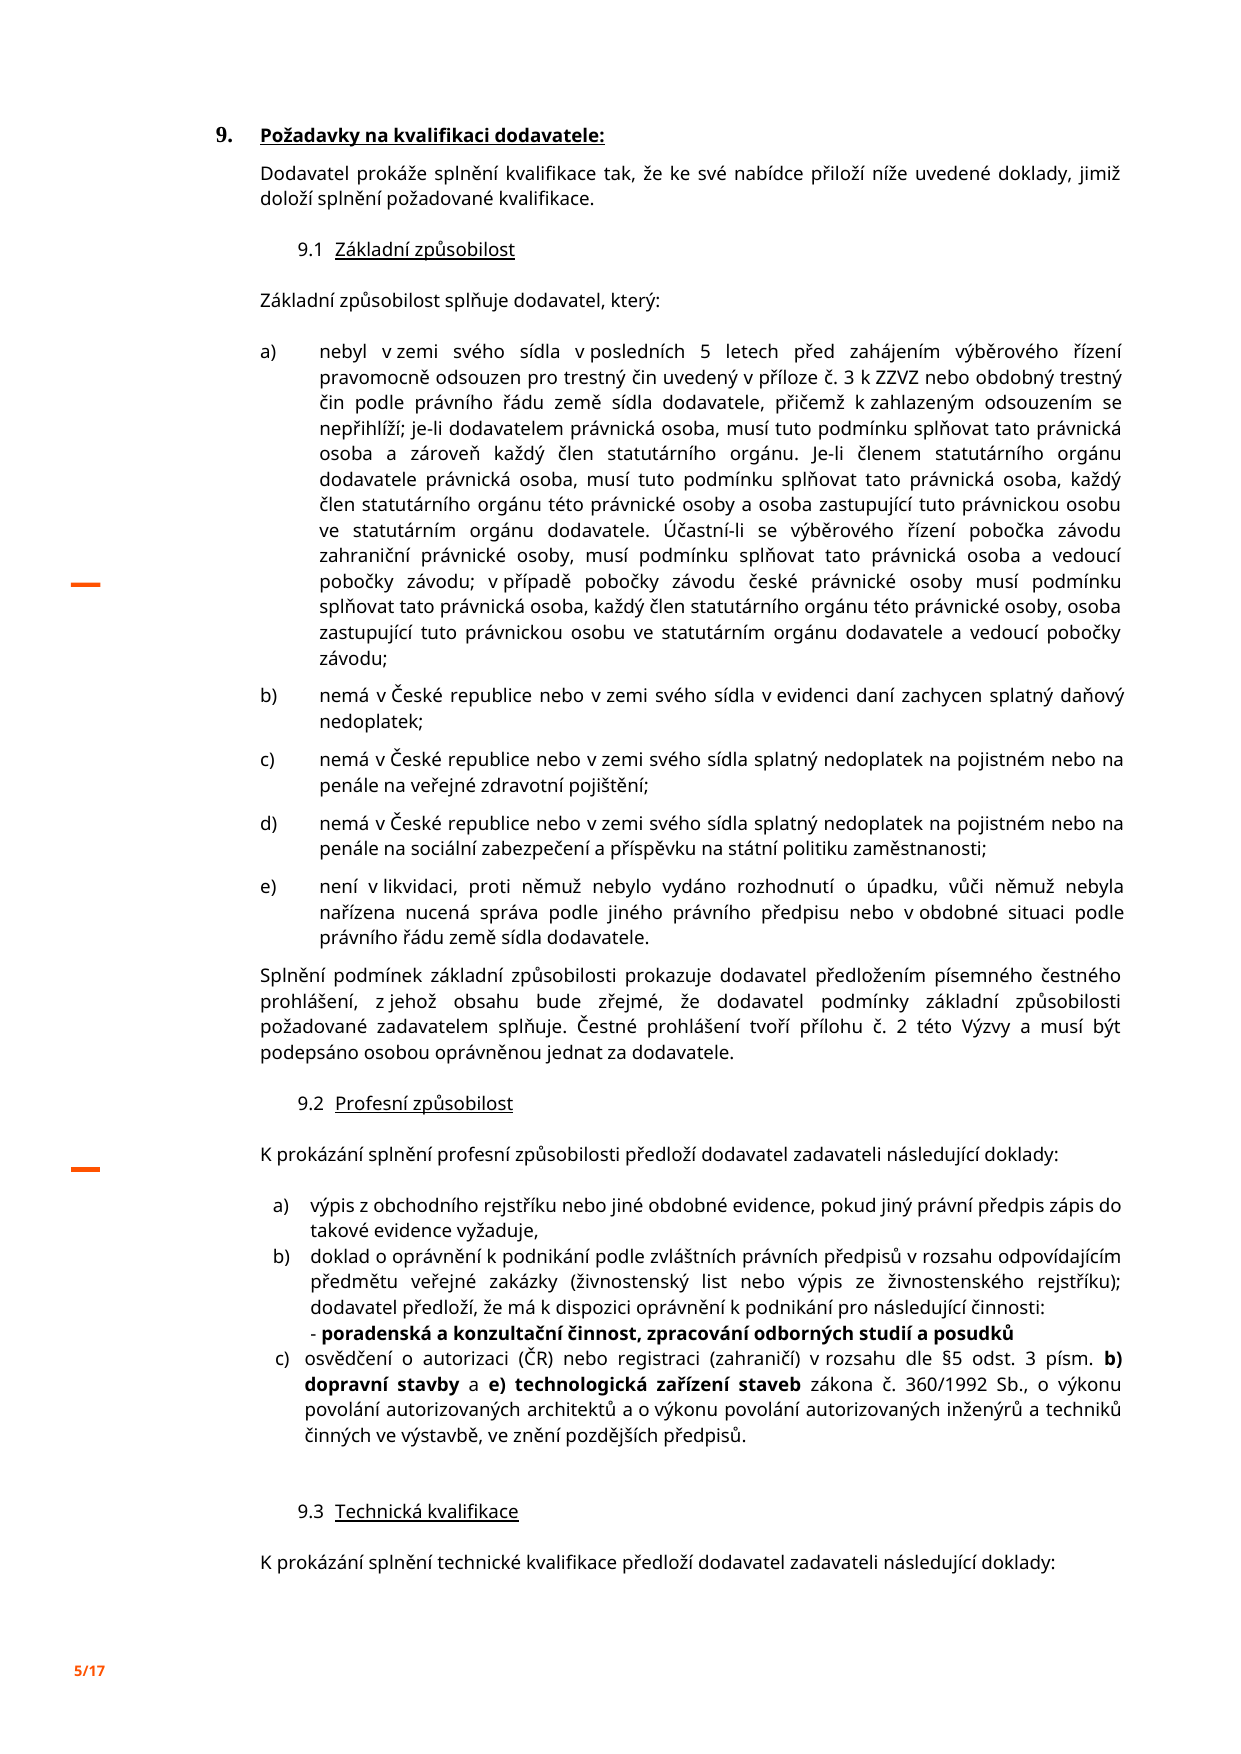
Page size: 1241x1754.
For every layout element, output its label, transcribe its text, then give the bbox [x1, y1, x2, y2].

text c) nemá v České republice nebo v zemi svého sídla splatný nedoplatek na pojistném nebo na penále na veřejné zdravotní pojištění; [260, 746, 1124, 797]
text b) nemá v České republice nebo v zemi svého sídla v evidenci daní zachycen splatný daňový nedoplatek; [260, 683, 1124, 734]
text Základní způsobilost splňuje dodavatel, který: [216, 287, 1122, 313]
text e) není v likvidaci, proti němuž nebylo vydáno rozhodnutí o úpadku, vůči němuž nebyla nařízena nucená správa podle jiného právního předpisu nebo v obdobné situaci podle právního řádu země sídla dodavatele. [260, 873, 1124, 950]
text K prokázání splnění technické kvalifikace předloží dodavatel zadavateli následující doklady: [260, 1549, 1122, 1575]
text Dodavatel prokáže splnění kvalifikace tak, že ke své nabídce přiloží níže uvedené doklady, jimiž doloží splnění požadované kvalifikace. [260, 160, 1122, 211]
text d) nemá v České republice nebo v zemi svého sídla splatný nedoplatek na pojistném nebo na penále na sociální zabezpečení a příspěvku na státní politiku zaměstnanosti; [260, 810, 1124, 861]
list Technická kvalifikace [297, 1498, 1122, 1524]
list doklad o oprávnění k podnikání podle zvláštních právních předpisů v rozsahu odpovídajícím předmětu veřejné zakázky (živnostenský list nebo výpis ze živnostenského rejstříku); dodavatel předloží, že má k dispozici oprávnění k podnikání pro následující činnosti: [273, 1243, 1122, 1320]
text - poradenská a konzultační činnost, zpracování odborných studií a posudků [310, 1320, 1122, 1345]
text Splnění podmínek základní způsobilosti prokazuje dodavatel předložením písemného čestného prohlášení, z jehož obsahu bude zřejmé, že dodavatel podmínky základní způsobilosti požadované zadavatelem splňuje. Čestné prohlášení tvoří přílohu č. 2 této Výzvy a musí být podepsáno osobou oprávněnou jednat za dodavatele. [260, 962, 1122, 1064]
list osvědčení o autorizaci (ČR) nebo registraci (zahraničí) v rozsahu dle §5 odst. 3 písm. b) dopravní stavby a e) technologická zařízení staveb zákona č. 360/1992 Sb., o výkonu povolání autorizovaných architektů a o výkonu povolání autorizovaných inženýrů a techniků činných ve výstavbě, ve znění pozdějších předpisů. [275, 1345, 1122, 1447]
text K prokázání splnění profesní způsobilosti předloží dodavatel zadavateli následující doklady: [260, 1141, 1122, 1167]
list Požadavky na kvalifikaci dodavatele: [216, 121, 1122, 147]
text a) nebyl v zemi svého sídla v posledních 5 letech před zahájením výběrového řízení pravomocně odsouzen pro trestný čin uvedený v příloze č. 3 k ZZVZ nebo obdobný trestný čin podle právního řádu země sídla dodavatele, přičemž k zahlazeným odsouzením se nepřihlíží; je-li dodavatelem právnická osoba, musí tuto podmínku splňovat tato právnická osoba a zároveň každý člen statutárního orgánu. Je-li členem statutárního orgánu dodavatele právnická osoba, musí tuto podmínku splňovat tato právnická osoba, každý člen statutárního orgánu této právnické osoby a osoba zastupující tuto právnickou osobu ve statutárním orgánu dodavatele. Účastní-li se výběrového řízení pobočka závodu zahraniční právnické osoby, musí podmínku splňovat tato právnická osoba a vedoucí pobočky závodu; v případě pobočky závodu české právnické osoby musí podmínku splňovat tato právnická osoba, každý člen statutárního orgánu této právnické osoby, osoba zastupující tuto právnickou osobu ve statutárním orgánu dodavatele a vedoucí pobočky závodu; [260, 338, 1122, 670]
list výpis z obchodního rejstříku nebo jiné obdobné evidence, pokud jiný právní předpis zápis do takové evidence vyžaduje, [273, 1192, 1122, 1243]
list Základní způsobilost [297, 236, 1122, 262]
list Profesní způsobilost [297, 1090, 1122, 1116]
